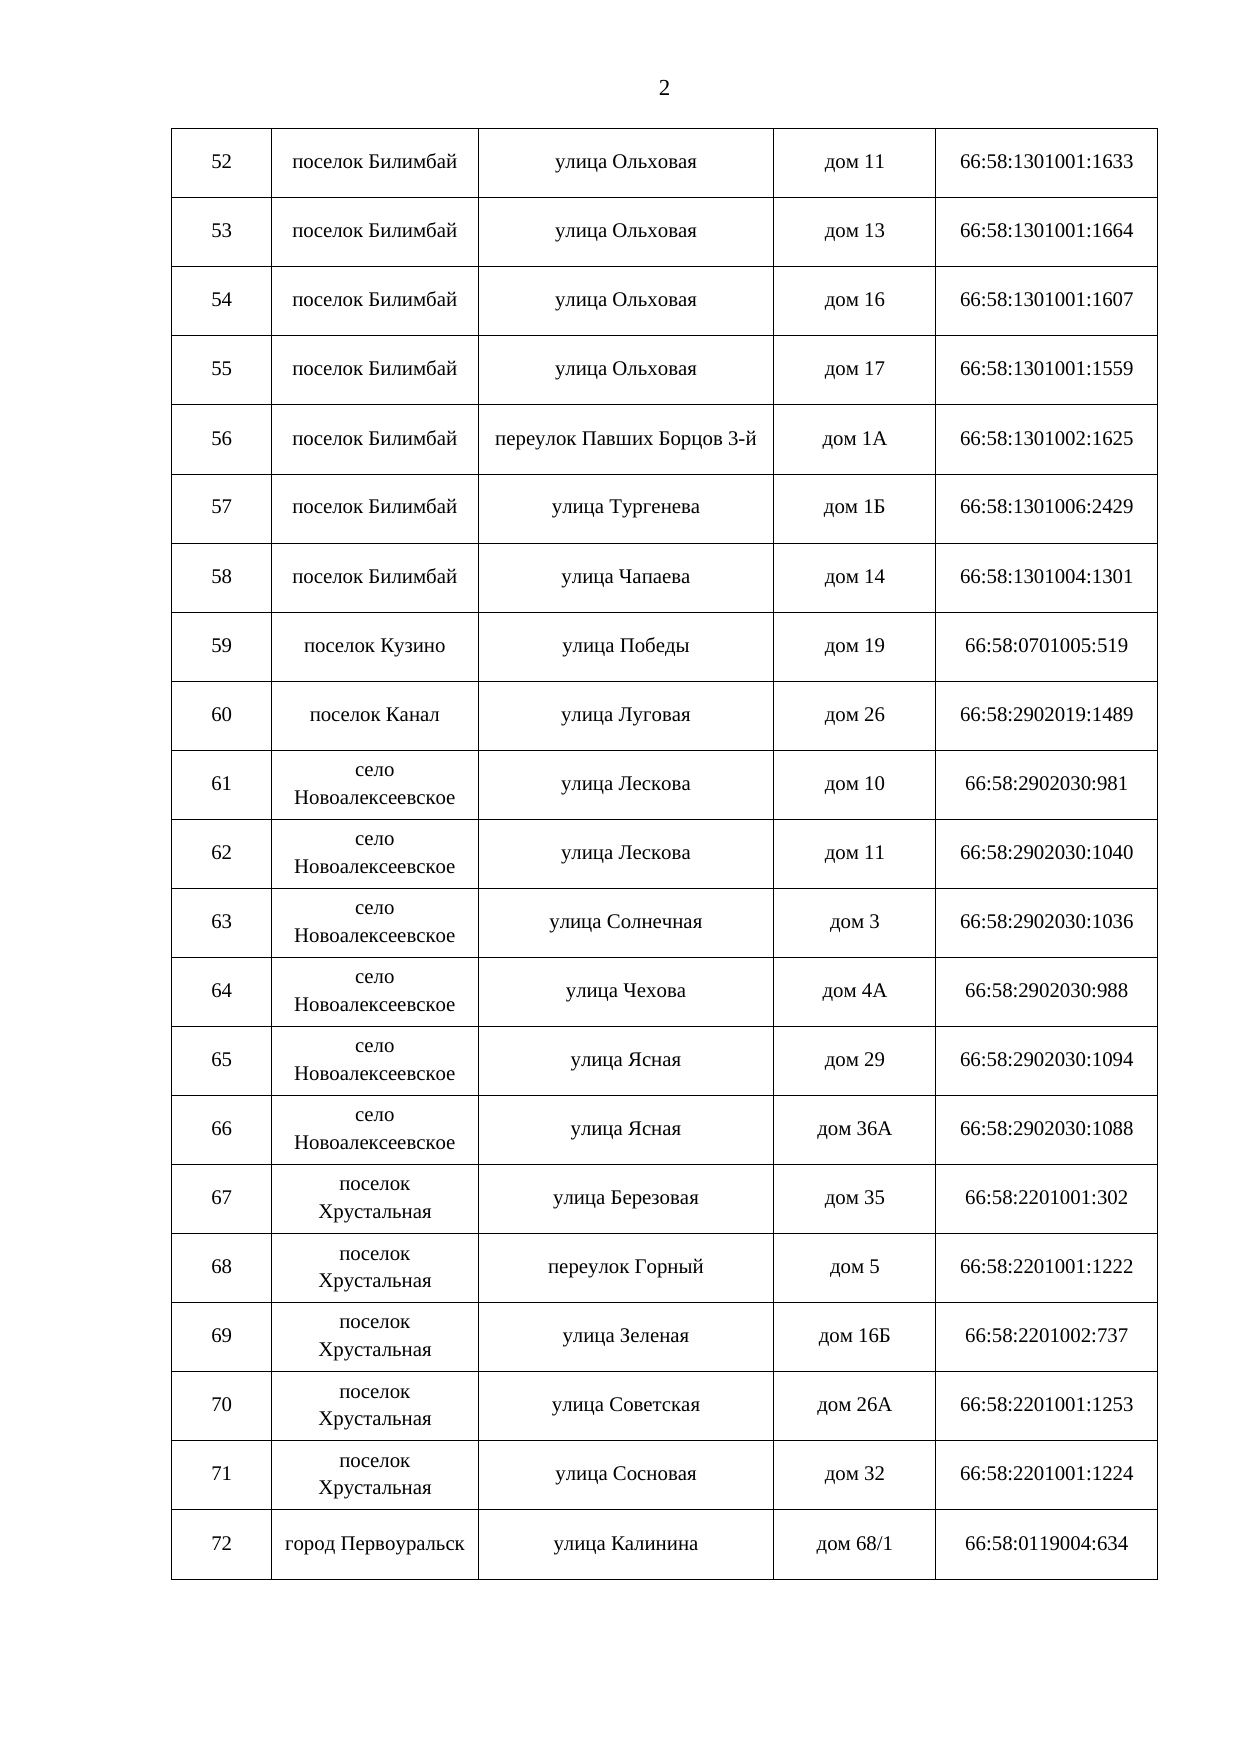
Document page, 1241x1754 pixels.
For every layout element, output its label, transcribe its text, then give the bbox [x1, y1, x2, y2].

table_cell дом 1Б [774, 475, 935, 542]
table_cell улица Калинина [479, 1510, 773, 1578]
table_cell село Новоалексеевское [272, 1096, 478, 1164]
table_cell переулок Павших Борцов 3-й [479, 405, 773, 473]
table_cell 66:58:2201001:1253 [936, 1372, 1157, 1440]
table_cell поселок Хрустальная [272, 1234, 478, 1302]
table_cell 66:58:0701005:519 [936, 613, 1157, 681]
table_cell дом 16 [774, 267, 935, 335]
table_cell 66:58:2902019:1489 [936, 682, 1157, 750]
table_cell 66:58:2902030:988 [936, 958, 1157, 1026]
table_cell дом 16Б [774, 1303, 935, 1371]
table_cell улица Зеленая [479, 1303, 773, 1371]
table_cell село Новоалексеевское [272, 751, 478, 819]
table_cell улица Сосновая [479, 1441, 773, 1509]
table_cell дом 36А [774, 1096, 935, 1164]
table_cell улица Победы [479, 613, 773, 681]
table_cell дом 68/1 [774, 1510, 935, 1578]
table_cell 60 [172, 682, 271, 750]
table_cell поселок Билимбай [272, 129, 478, 197]
table_cell поселок Билимбай [272, 336, 478, 404]
table_cell дом 29 [774, 1027, 935, 1095]
table_cell 66:58:1301001:1559 [936, 336, 1157, 404]
table_cell 56 [172, 405, 271, 473]
table_cell дом 11 [774, 129, 935, 197]
table_cell дом 11 [774, 820, 935, 888]
table_cell село Новоалексеевское [272, 958, 478, 1026]
table_cell дом 5 [774, 1234, 935, 1302]
table_cell дом 14 [774, 544, 935, 612]
table_cell 59 [172, 613, 271, 681]
table_cell дом 26А [774, 1372, 935, 1440]
table_cell 66:58:2902030:1040 [936, 820, 1157, 888]
table_cell улица Тургенева [479, 475, 773, 542]
table_cell 66:58:2902030:1036 [936, 889, 1157, 957]
table_cell улица Ясная [479, 1027, 773, 1095]
table_cell 67 [172, 1165, 271, 1233]
table_cell поселок Билимбай [272, 544, 478, 612]
table_cell 66:58:1301006:2429 [936, 475, 1157, 542]
table_cell поселок Хрустальная [272, 1165, 478, 1233]
table_cell поселок Хрустальная [272, 1441, 478, 1509]
table_cell дом 35 [774, 1165, 935, 1233]
table_cell 62 [172, 820, 271, 888]
table_cell село Новоалексеевское [272, 889, 478, 957]
table_cell село Новоалексеевское [272, 1027, 478, 1095]
table_cell 66:58:1301004:1301 [936, 544, 1157, 612]
table_cell 69 [172, 1303, 271, 1371]
table_cell дом 3 [774, 889, 935, 957]
table_cell 68 [172, 1234, 271, 1302]
table_cell 53 [172, 198, 271, 266]
table_cell улица Чехова [479, 958, 773, 1026]
table_cell 63 [172, 889, 271, 957]
table_cell поселок Канал [272, 682, 478, 750]
table_cell поселок Билимбай [272, 198, 478, 266]
table_cell дом 19 [774, 613, 935, 681]
table_cell 72 [172, 1510, 271, 1578]
table_cell 66:58:2201002:737 [936, 1303, 1157, 1371]
table_cell улица Ясная [479, 1096, 773, 1164]
table_cell поселок Билимбай [272, 405, 478, 473]
table_cell 71 [172, 1441, 271, 1509]
table_cell 58 [172, 544, 271, 612]
table_cell 55 [172, 336, 271, 404]
table_cell 66:58:1301001:1664 [936, 198, 1157, 266]
table_cell улица Луговая [479, 682, 773, 750]
table_cell 66:58:1301001:1607 [936, 267, 1157, 335]
table_cell улица Ольховая [479, 267, 773, 335]
table_cell село Новоалексеевское [272, 820, 478, 888]
table_cell 57 [172, 475, 271, 542]
table_cell улица Лескова [479, 751, 773, 819]
table_cell улица Ольховая [479, 336, 773, 404]
table_cell дом 10 [774, 751, 935, 819]
table_cell 66 [172, 1096, 271, 1164]
table_cell 66:58:1301001:1633 [936, 129, 1157, 197]
table_cell 66:58:1301002:1625 [936, 405, 1157, 473]
table_cell поселок Билимбай [272, 267, 478, 335]
table_cell 61 [172, 751, 271, 819]
table_cell улица Чапаева [479, 544, 773, 612]
table_cell 66:58:2201001:302 [936, 1165, 1157, 1233]
table_cell улица Ольховая [479, 198, 773, 266]
table_cell 70 [172, 1372, 271, 1440]
table_cell переулок Горный [479, 1234, 773, 1302]
table_cell поселок Кузино [272, 613, 478, 681]
table_cell дом 26 [774, 682, 935, 750]
table_cell поселок Хрустальная [272, 1303, 478, 1371]
table_cell 66:58:2902030:981 [936, 751, 1157, 819]
table_cell дом 13 [774, 198, 935, 266]
table_cell 64 [172, 958, 271, 1026]
table_cell дом 4А [774, 958, 935, 1026]
table_cell дом 17 [774, 336, 935, 404]
table_cell дом 32 [774, 1441, 935, 1509]
table_cell улица Ольховая [479, 129, 773, 197]
table_cell 66:58:0119004:634 [936, 1510, 1157, 1578]
table_cell 66:58:2902030:1094 [936, 1027, 1157, 1095]
table_cell 66:58:2201001:1224 [936, 1441, 1157, 1509]
table_cell улица Березовая [479, 1165, 773, 1233]
table_cell улица Лескова [479, 820, 773, 888]
table_cell поселок Билимбай [272, 475, 478, 542]
table_cell поселок Хрустальная [272, 1372, 478, 1440]
table_cell дом 1А [774, 405, 935, 473]
table_cell 65 [172, 1027, 271, 1095]
table_cell 66:58:2902030:1088 [936, 1096, 1157, 1164]
table_cell 66:58:2201001:1222 [936, 1234, 1157, 1302]
table_cell 52 [172, 129, 271, 197]
table_cell город Первоуральск [272, 1510, 478, 1578]
table_cell улица Советская [479, 1372, 773, 1440]
table_cell улица Солнечная [479, 889, 773, 957]
table_cell 54 [172, 267, 271, 335]
